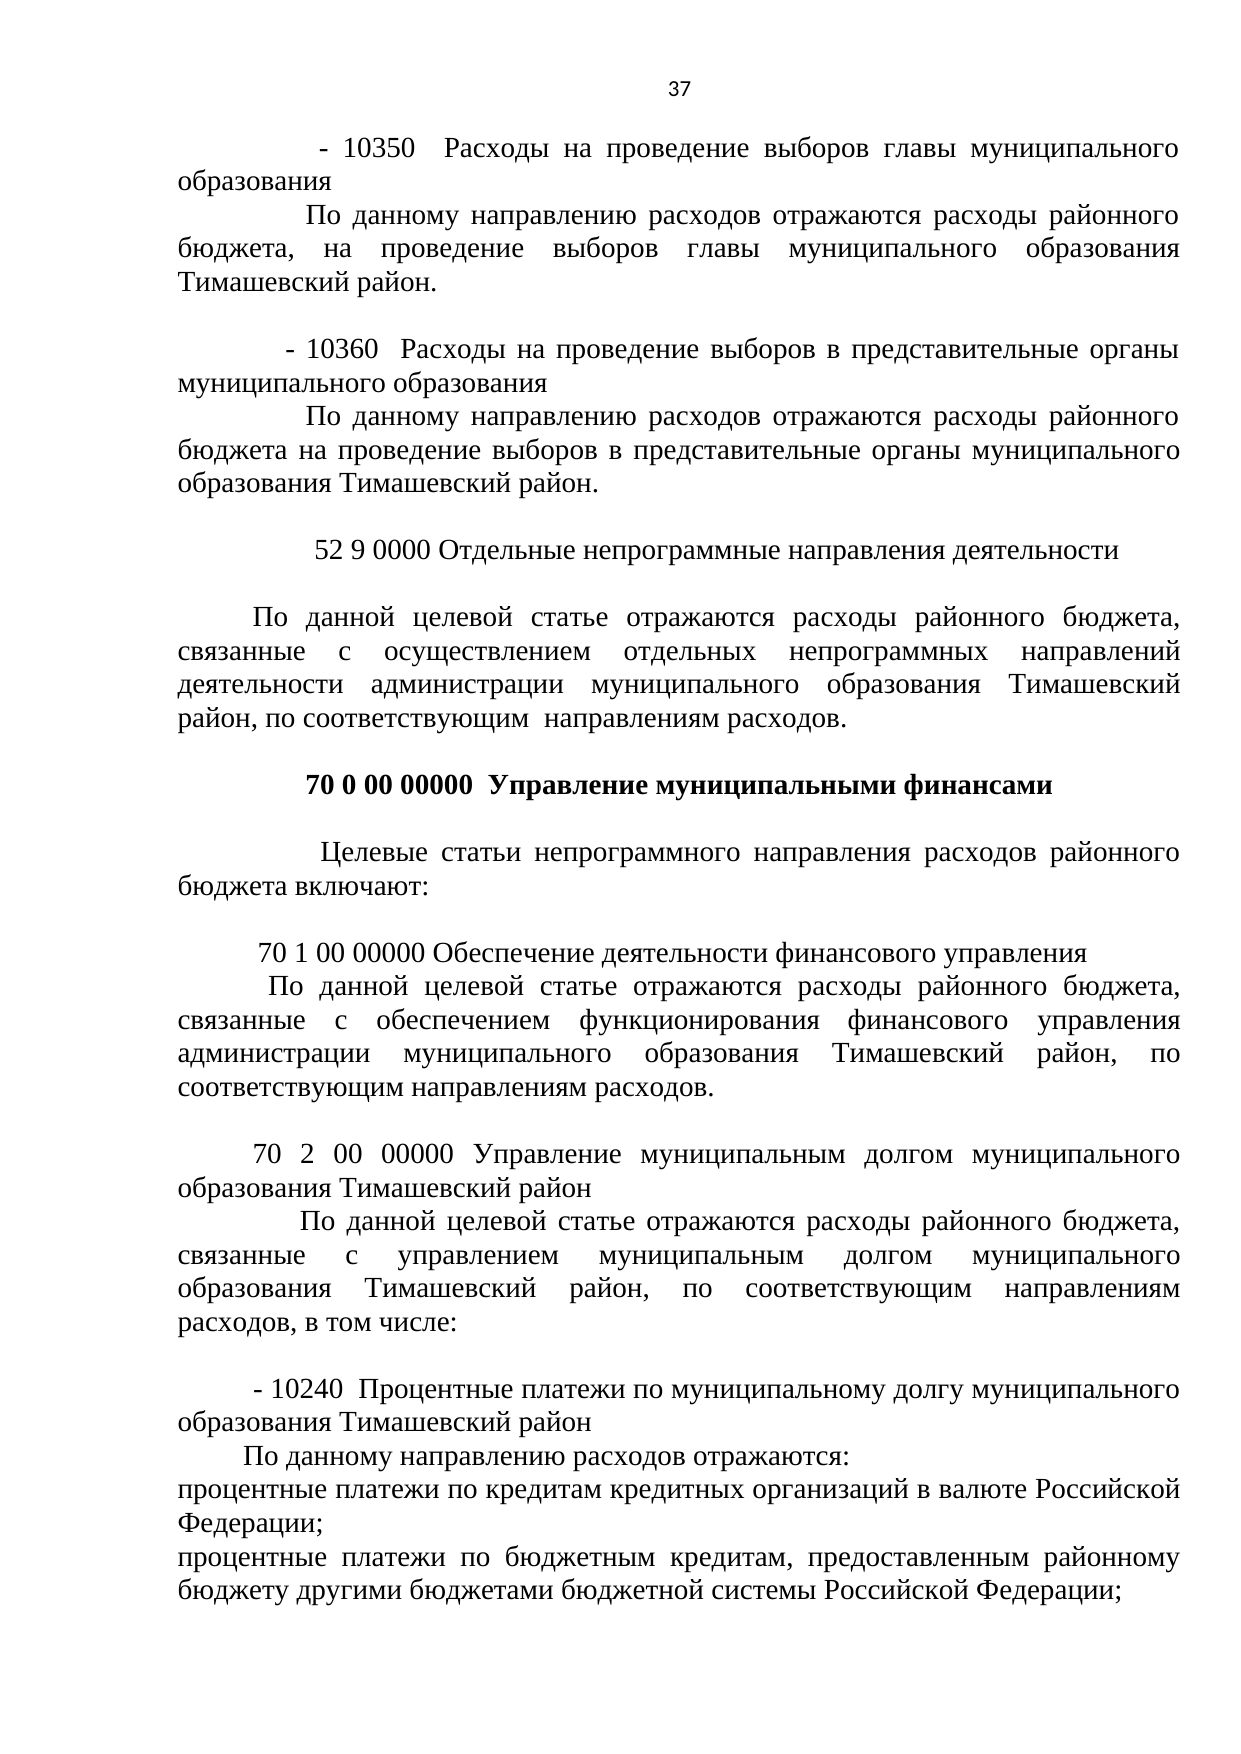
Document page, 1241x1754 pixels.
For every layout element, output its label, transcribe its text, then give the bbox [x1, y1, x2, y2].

text 70 1 00 00000 Обеспечение деятельности финансового управления [177, 935, 1181, 968]
text По данной целевой статье отражаются расходы районного бюджета, связанные с управлением муниципальным долгом муниципального образования Тимашевский район, по соответствующим направлениям расходов, в том числе: [177, 1203, 1181, 1337]
text - 10350 Расходы на проведение выборов главы муниципального образования [177, 130, 1181, 197]
text По данному направлению расходов отражаются: [177, 1438, 1181, 1472]
text 52 9 0000 Отдельные непрограммные направления деятельности [177, 532, 1181, 566]
text - 10240 Процентные платежи по муниципальному долгу муниципального образования Тимашевский район [177, 1371, 1181, 1438]
text Целевые статьи непрограммного направления расходов районного бюджета включают: [177, 834, 1181, 901]
text По данной целевой статье отражаются расходы районного бюджета, связанные с осуществлением отдельных непрограммных направлений деятельности администрации муниципального образования Тимашевский район, по соответствующим направлениям расходов. [177, 599, 1181, 734]
text По данному направлению расходов отражаются расходы районного бюджета на проведение выборов в представительные органы муниципального образования Тимашевский район. [177, 398, 1181, 499]
text процентные платежи по бюджетным кредитам, предоставленным районному бюджету другими бюджетами бюджетной системы Российской Федерации; [177, 1539, 1181, 1606]
text По данной целевой статье отражаются расходы районного бюджета, связанные с обеспечением функционирования финансового управления администрации муниципального образования Тимашевский район, по соответствующим направлениям расходов. [177, 968, 1181, 1103]
text 70 0 00 00000 Управление муниципальными финансами [177, 767, 1181, 801]
text процентные платежи по кредитам кредитных организаций в валюте Российской Федерации; [177, 1472, 1181, 1539]
text - 10360 Расходы на проведение выборов в представительные органы муниципального образования [177, 331, 1181, 398]
text По данному направлению расходов отражаются расходы районного бюджета, на проведение выборов главы муниципального образования Тимашевский район. [177, 197, 1181, 298]
text 70 2 00 00000 Управление муниципальным долгом муниципального образования Тимашевский район [177, 1136, 1181, 1203]
